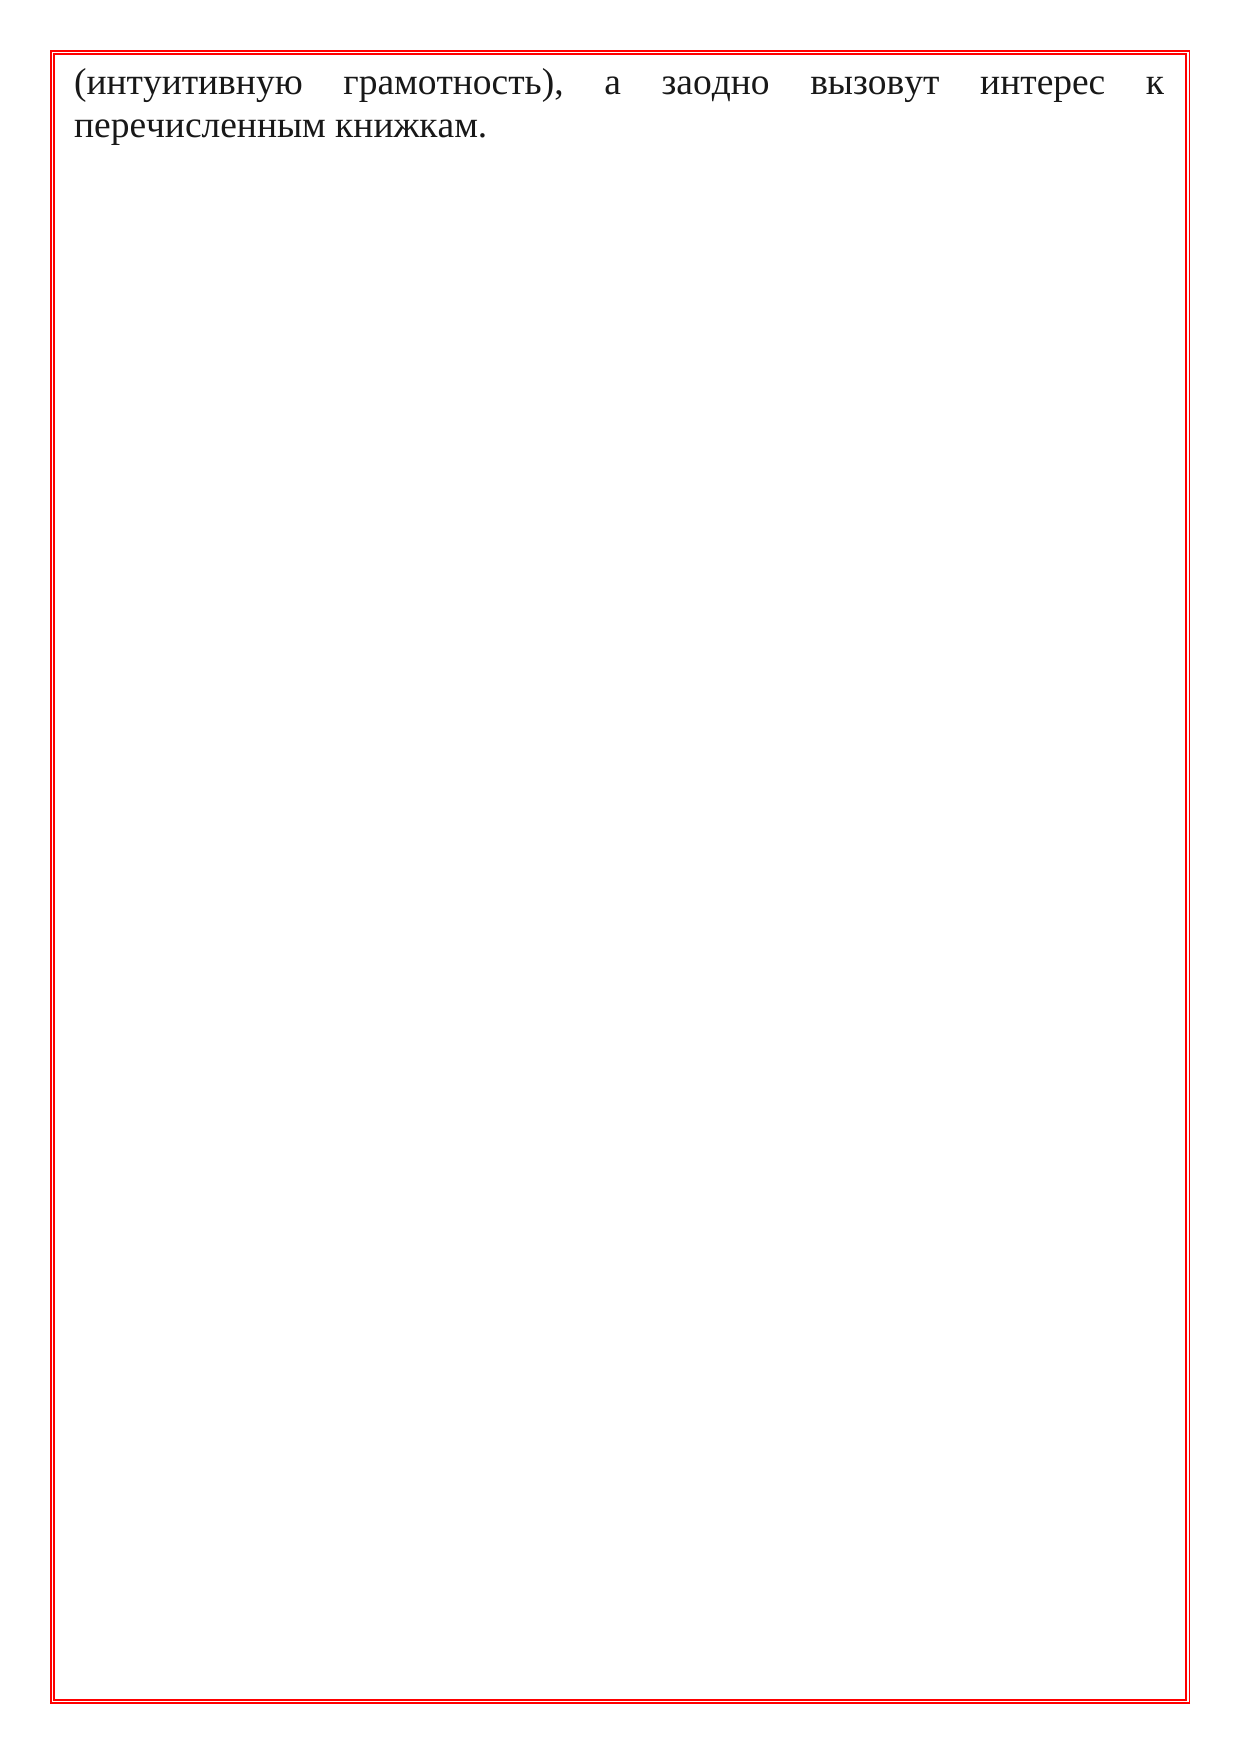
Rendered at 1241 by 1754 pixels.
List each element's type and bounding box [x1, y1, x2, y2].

text [74, 59, 1165, 145]
